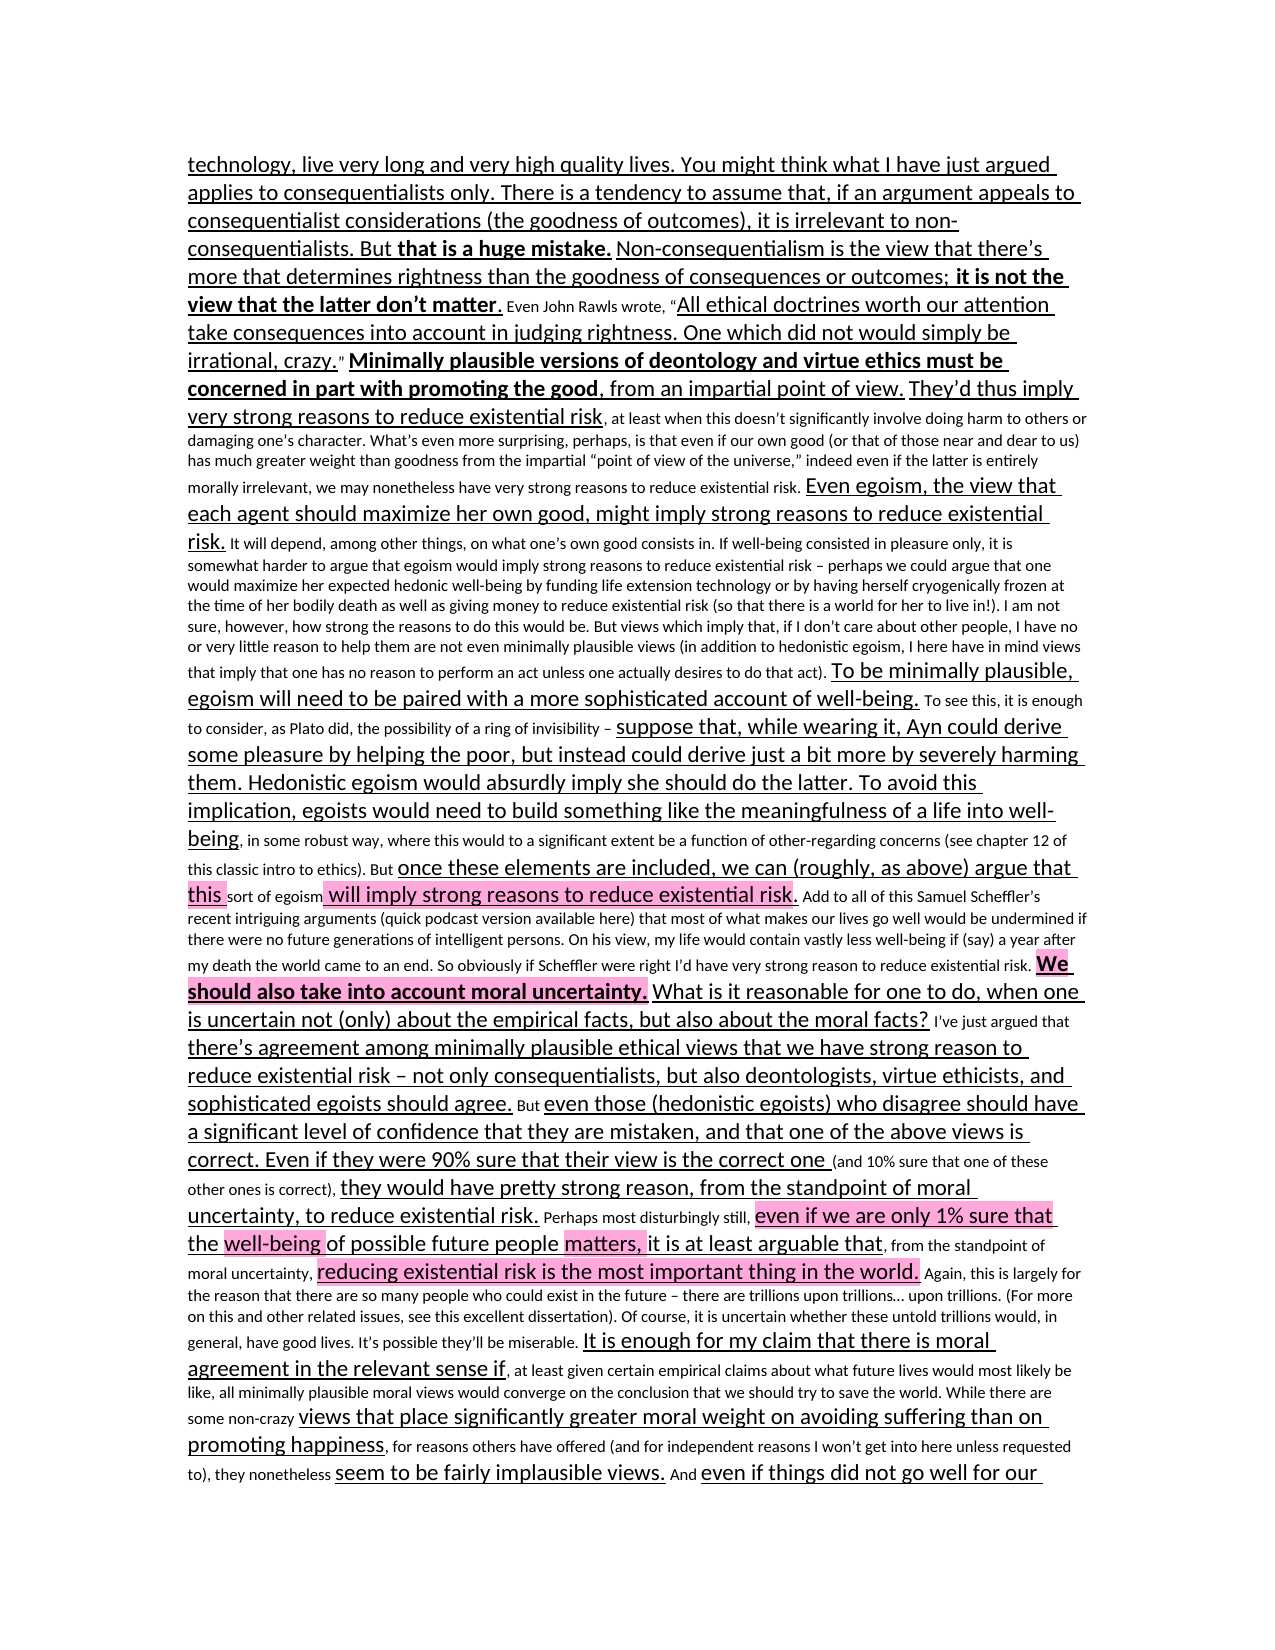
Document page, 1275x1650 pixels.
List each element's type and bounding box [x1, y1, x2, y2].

text [187, 150, 1087, 1487]
